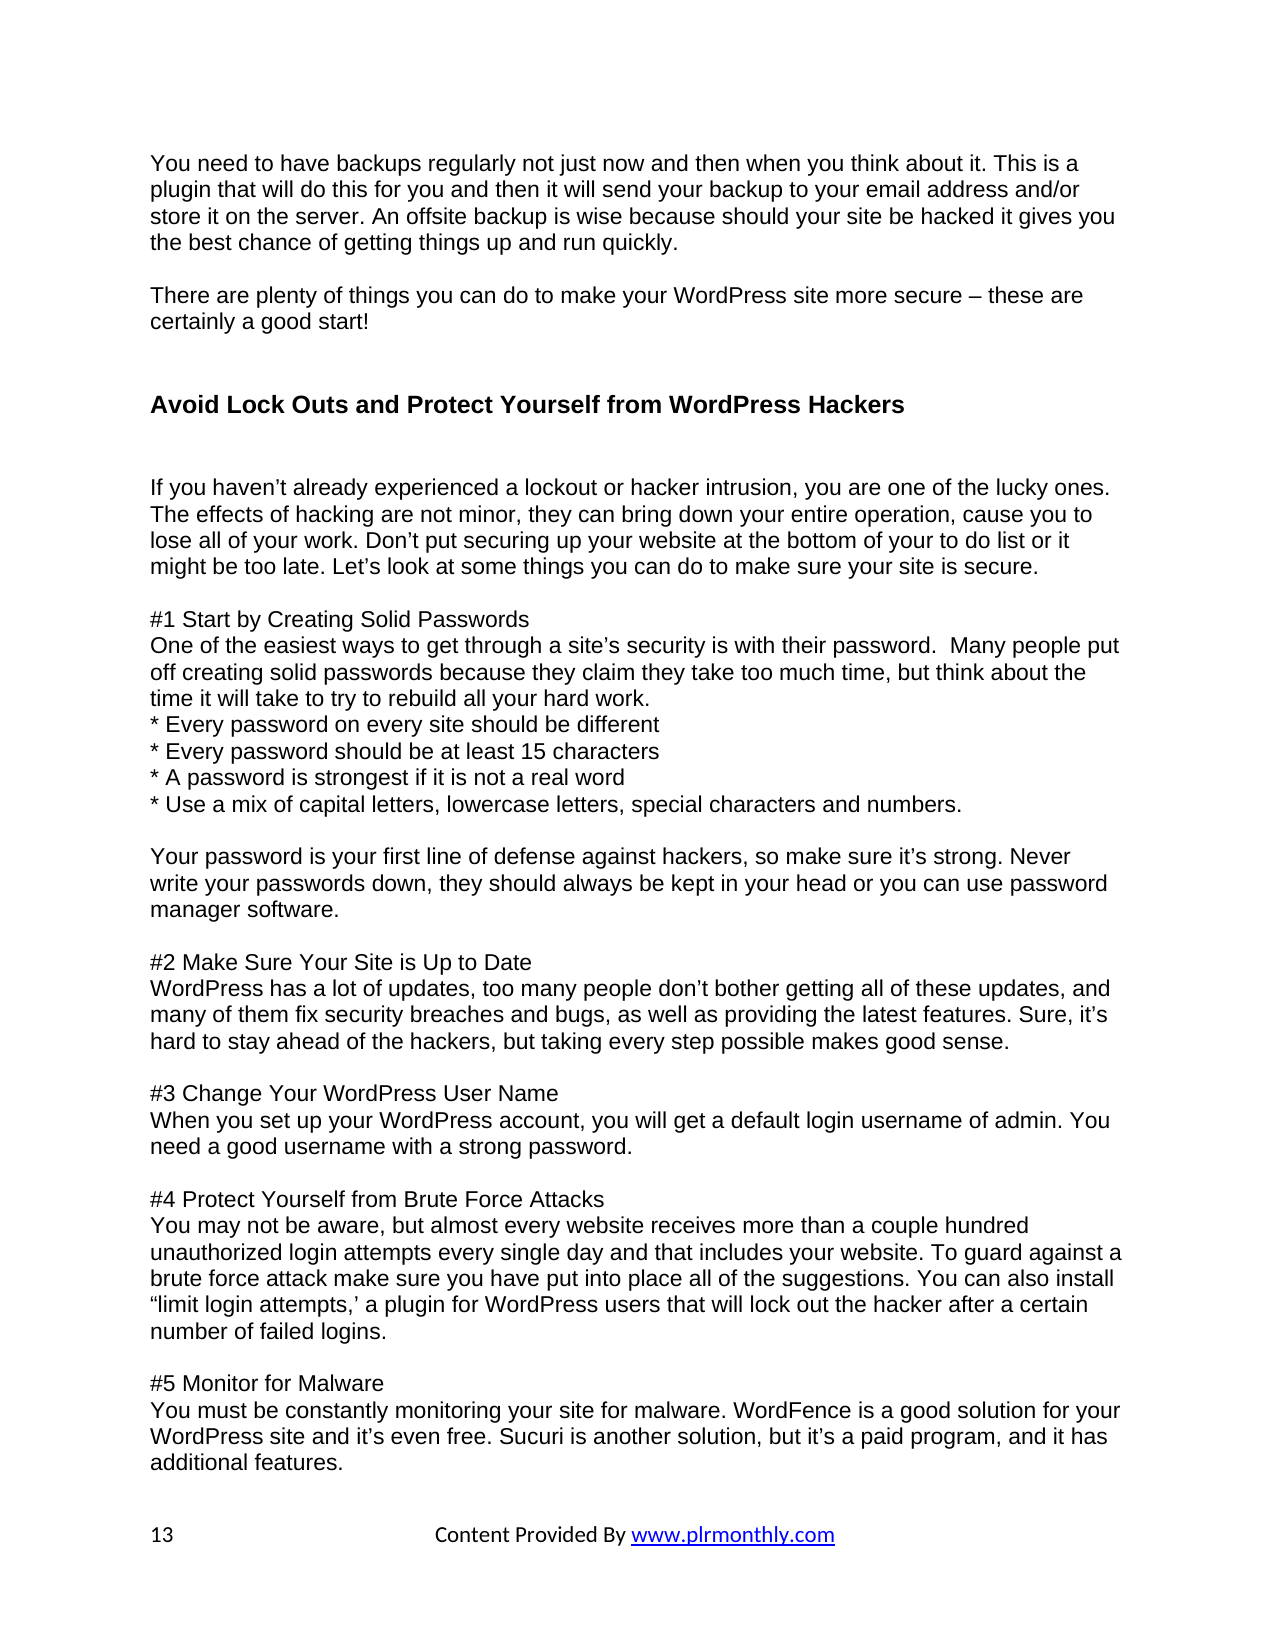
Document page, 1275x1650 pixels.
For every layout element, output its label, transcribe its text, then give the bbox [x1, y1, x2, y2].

text When you set up your WordPress account, you will get a default login username of admin. You need a good username with a strong password. [150, 1107, 1125, 1159]
text #5 Monitor for Malware [150, 1370, 1125, 1397]
subtitle Avoid Lock Outs and Protect Yourself from WordPress Hackers [150, 390, 1125, 419]
text * A password is strongest if it is not a real word [150, 764, 1125, 791]
text * Use a mix of capital letters, lowercase letters, special characters and numbers. [150, 791, 1125, 817]
text You need to have backups regularly not just now and then when you think about it. This is a plugin that will do this for you and then it will send your backup to your email address and/or store it on the server. An offsite backup is wise because should your site be hacked it gives you the best chance of getting things up and run quickly. [150, 150, 1125, 255]
text You must be constantly monitoring your site for malware. WordFence is a good solution for your WordPress site and it’s even free. Sucuri is another solution, but it’s a paid program, and it has additional features. [150, 1397, 1125, 1476]
text There are plenty of things you can do to make your WordPress site more secure – these are certainly a good start! [150, 282, 1125, 334]
text #3 Change Your WordPress User Name [150, 1080, 1125, 1107]
text #2 Make Sure Your Site is Up to Date [150, 949, 1125, 975]
text Your password is your first line of defense against hackers, so make sure it’s strong. Never write your passwords down, they should always be kept in your head or you can use password manager software. [150, 843, 1125, 922]
text One of the easiest ways to get through a site’s security is with their password. Many people put off creating solid passwords because they claim they take too much time, but think about the time it will take to try to rebuild all your hard work. [150, 632, 1125, 711]
text If you haven’t already experienced a lockout or hacker intrusion, you are one of the lucky ones. The effects of hacking are not minor, they can bring down your entire operation, cause you to lose all of your work. Don’t put securing up your website at the bottom of your to do list or it might be too late. Let’s look at some things you can do to make sure your site is secure. [150, 474, 1125, 580]
text WordPress has a lot of updates, too many people don’t bother getting all of these updates, and many of them fix security breaches and bugs, as well as providing the latest features. Sure, it’s hard to stay ahead of the hackers, but taking every step possible makes good sense. [150, 975, 1125, 1054]
text #1 Start by Creating Solid Passwords [150, 606, 1125, 632]
text * Every password on every site should be different [150, 711, 1125, 738]
text * Every password should be at least 15 characters [150, 738, 1125, 764]
text #4 Protect Yourself from Brute Force Attacks [150, 1186, 1125, 1212]
text You may not be aware, but almost every website receives more than a couple hundred unauthorized login attempts every single day and that includes your website. To guard against a brute force attack make sure you have put into place all of the suggestions. You can also install “limit login attempts,’ a plugin for WordPress users that will lock out the hacker after a certain number of failed logins. [150, 1212, 1125, 1344]
